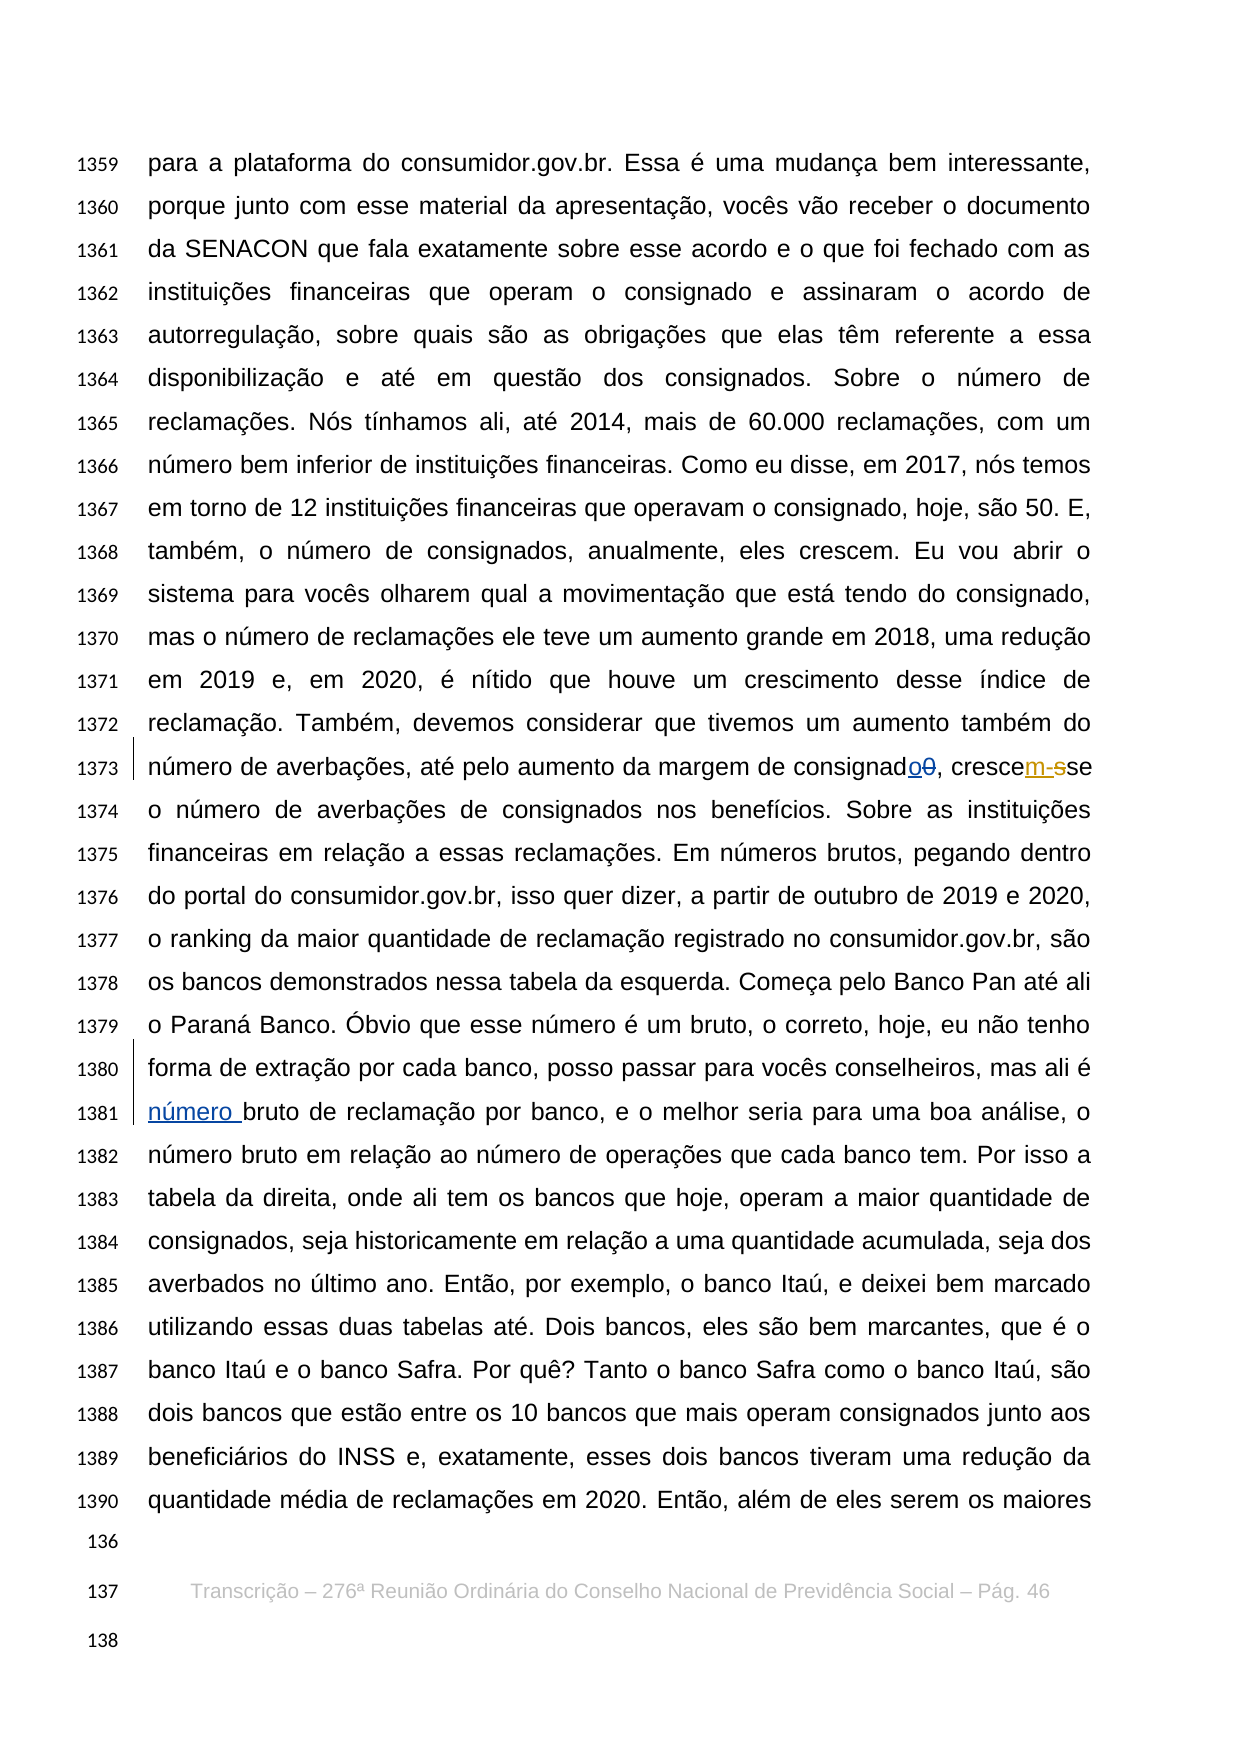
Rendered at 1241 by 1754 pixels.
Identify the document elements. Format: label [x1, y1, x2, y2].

text [148, 148, 1092, 1513]
